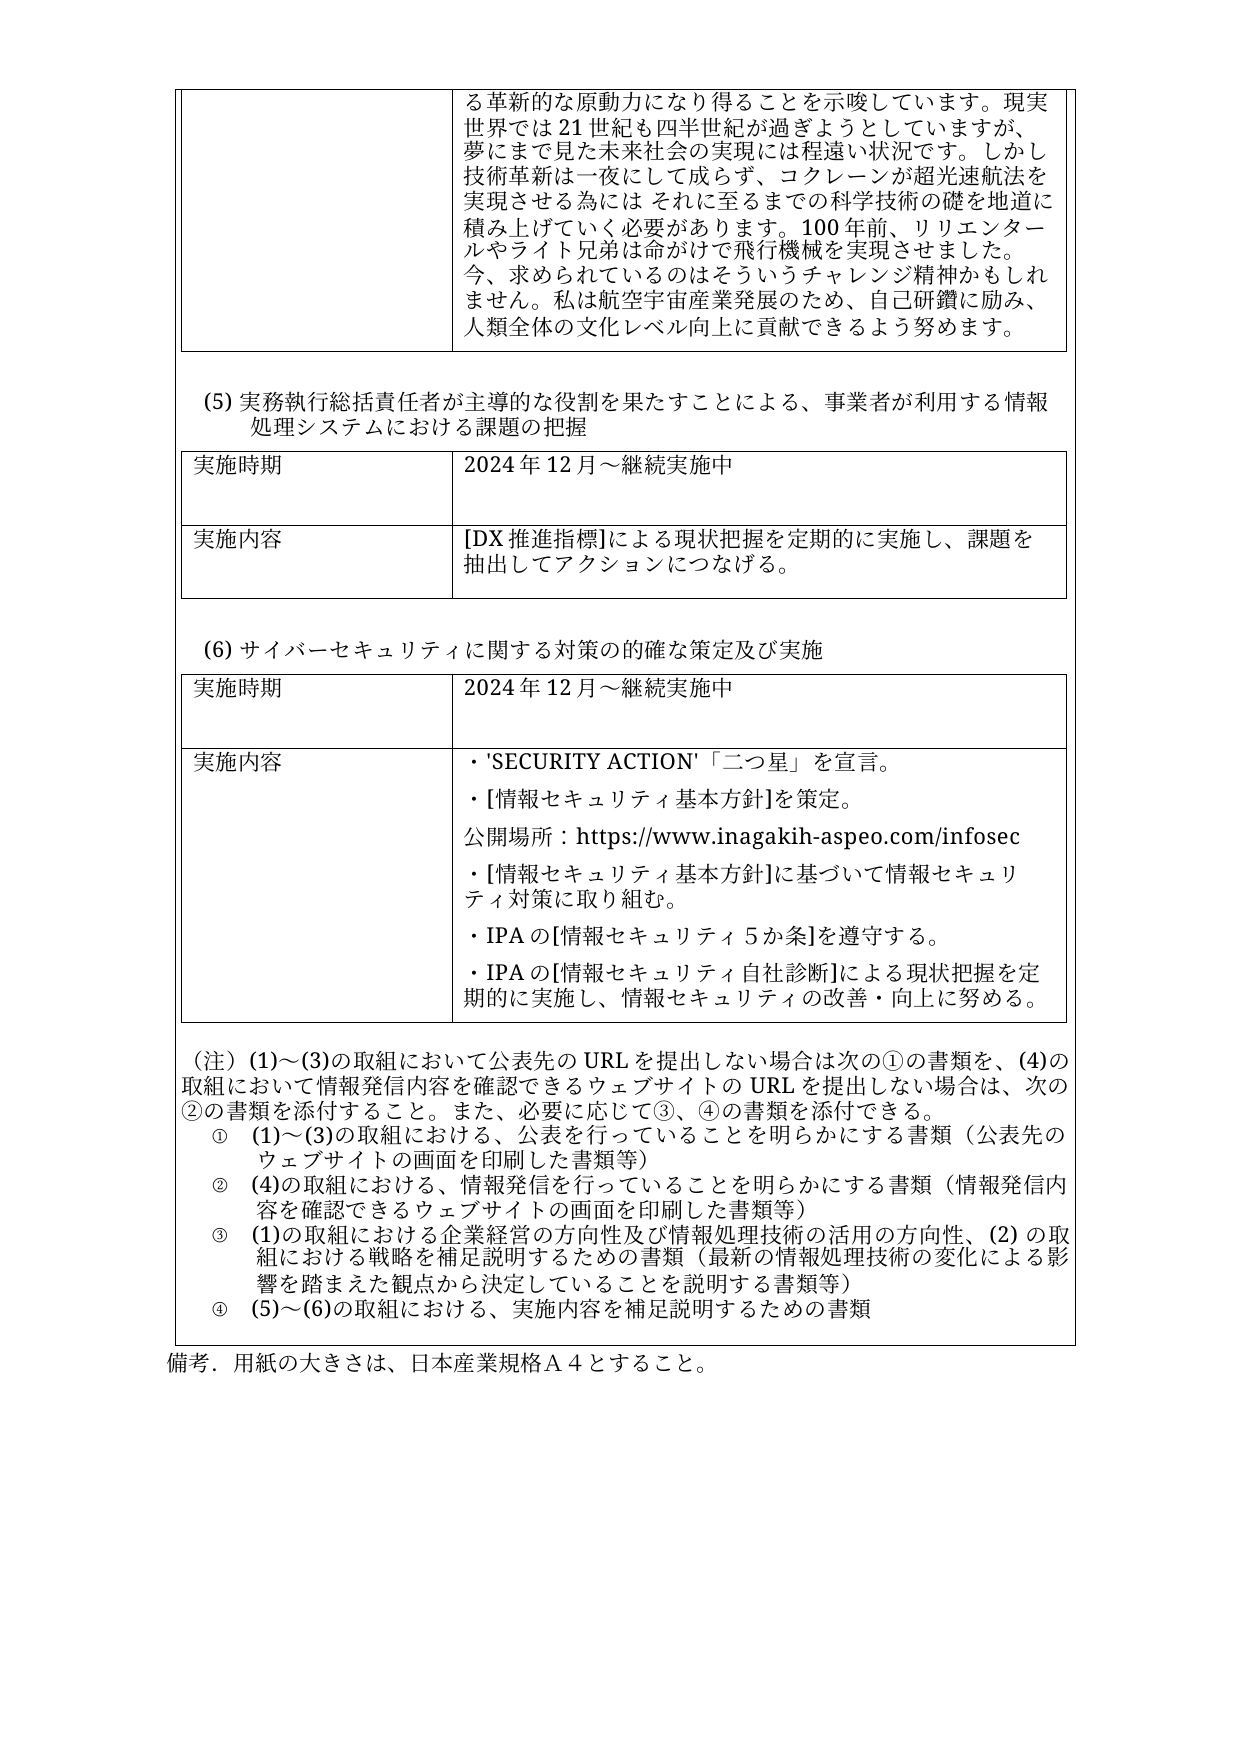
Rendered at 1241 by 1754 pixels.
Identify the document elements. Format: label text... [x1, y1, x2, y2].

text 備考．用紙の大きさは、日本産業規格Ａ４とすること。 [167, 1346, 1070, 1378]
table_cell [176, 90, 1075, 1345]
